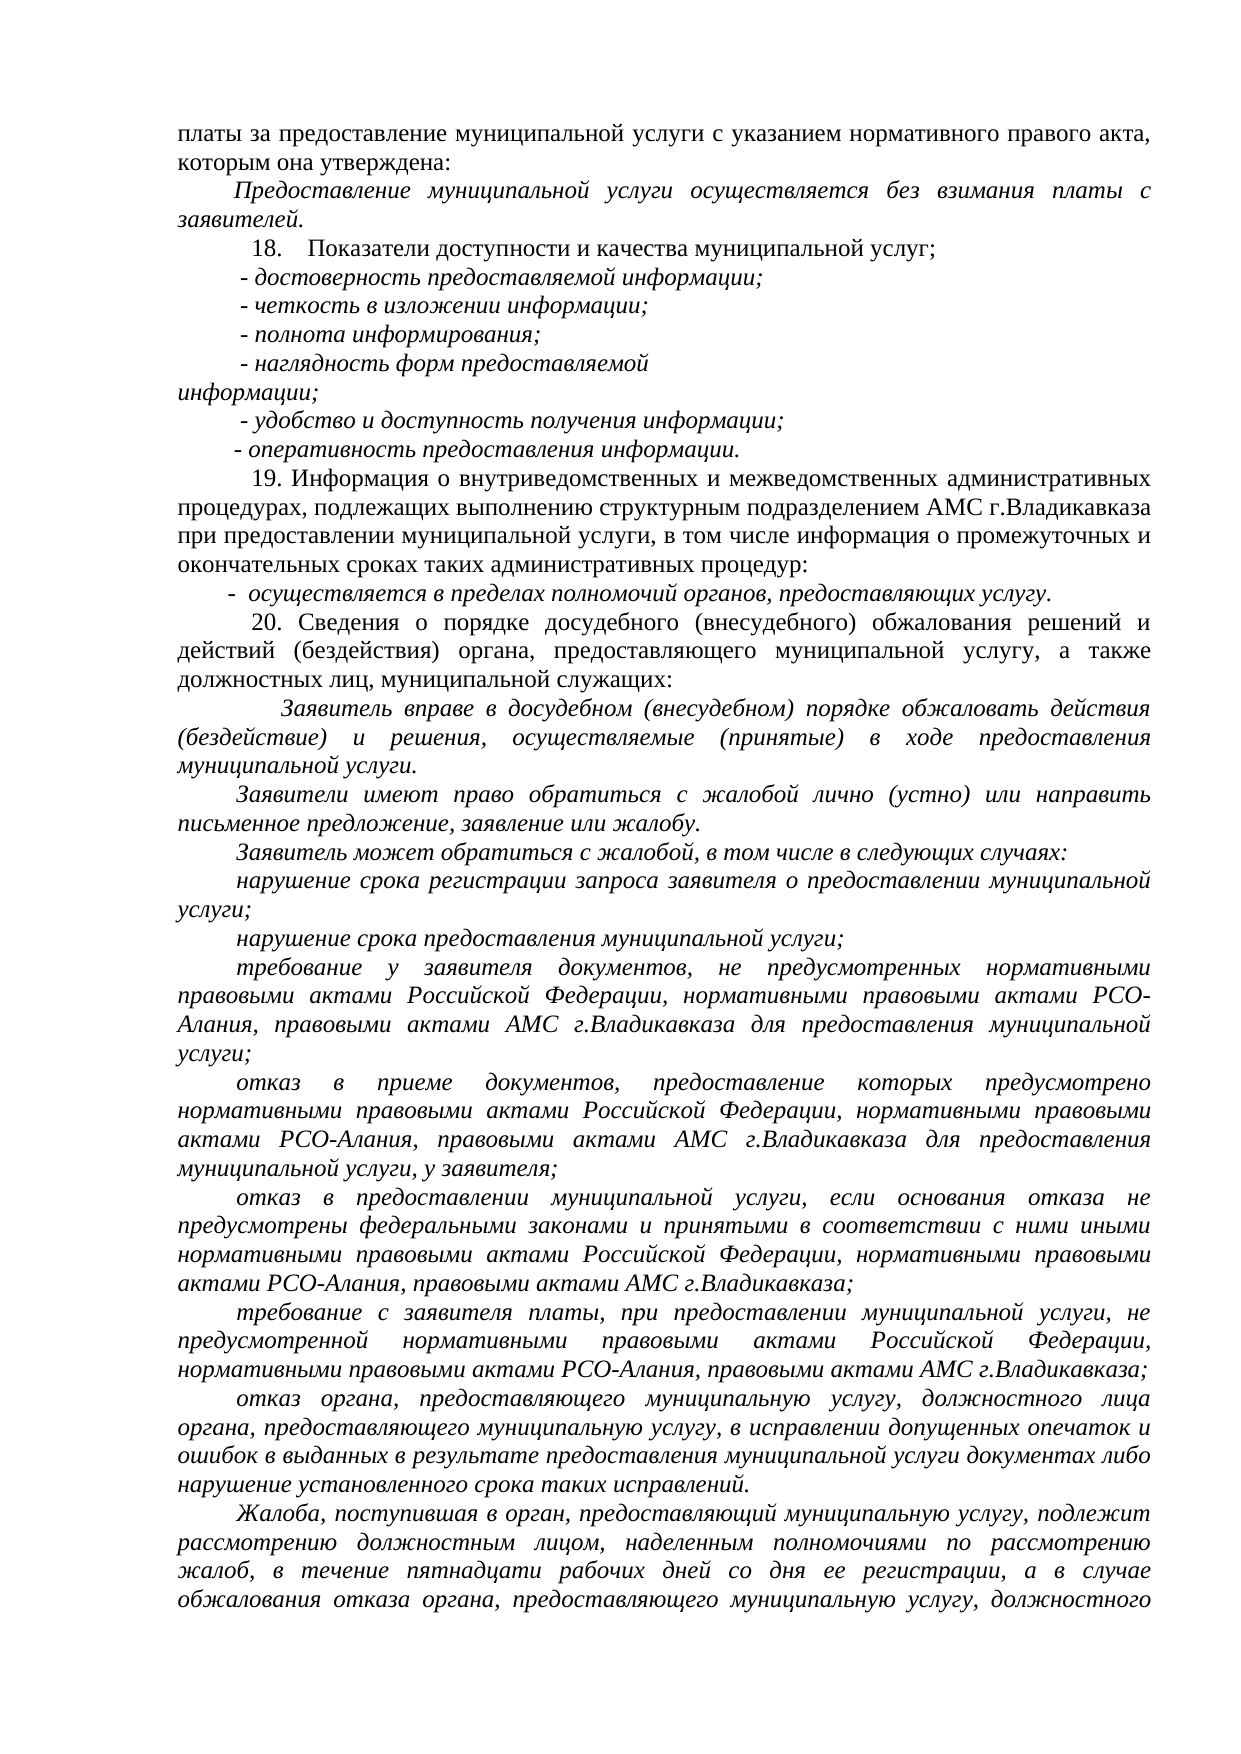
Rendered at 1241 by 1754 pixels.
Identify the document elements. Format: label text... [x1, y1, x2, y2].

text 19. Информация о внутриведомственных и межведомственных административных процедурах, подлежащих выполнению структурным подразделением АМС г.Владикавказа при предоставлении муниципальной услуги, в том числе информация о промежуточных и окончательных сроках таких административных процедур: [177, 463, 1152, 578]
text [177, 118, 1152, 176]
text нарушение срока регистрации запроса заявителя о предоставлении муниципальной услуги; [177, 866, 1152, 923]
text Заявитель вправе в досудебном (внесудебном) порядке обжаловать действия (бездействие) и решения, осуществляемые (принятые) в ходе предоставления муниципальной услуги. [177, 693, 1152, 779]
text 20. Сведения о порядке досудебного (внесудебного) обжалования решений и действий (бездействия) органа, предоставляющего муниципальной услугу, а также должностных лиц, муниципальной служащих: [177, 607, 1152, 693]
text отказ в предоставлении муниципальной услуги, если основания отказа не предусмотрены федеральными законами и принятыми в соответствии с ними иными нормативными правовыми актами Российской Федерации, нормативными правовыми актами РСО-Алания, правовыми актами АМС г.Владикавказа; [177, 1182, 1152, 1297]
text - осуществляется в пределах полномочий органов, предоставляющих услугу. [177, 578, 1152, 607]
text отказ в приеме документов, предоставление которых предусмотрено нормативными правовыми актами Российской Федерации, нормативными правовыми актами РСО-Алания, правовыми актами АМС г.Владикавказа для предоставления муниципальной услуги, у заявителя; [177, 1067, 1152, 1182]
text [177, 1498, 1152, 1613]
text - достоверность предоставляемой информации; - четкость в изложении информации; - полнота информирования; - наглядность форм предоставляемой информации; [177, 262, 1152, 406]
text 18. Показатели доступности и качества муниципальной услуг; [177, 233, 1152, 262]
text отказ органа, предоставляющего муниципальную услугу, должностного лица органа, предоставляющего муниципальную услугу, в исправлении допущенных опечаток и ошибок в выданных в результате предоставления муниципальной услуги документах либо нарушение установленного срока таких исправлений. [177, 1383, 1152, 1498]
text - удобство и доступность получения информации; - оперативность предоставления информации. [177, 406, 1152, 463]
text требование с заявителя платы, при предоставлении муниципальной услуги, не предусмотренной нормативными правовыми актами Российской Федерации, нормативными правовыми актами РСО-Алания, правовыми актами АМС г.Владикавказа; [177, 1297, 1152, 1383]
text Предоставление муниципальной услуги осуществляется без взимания платы с заявителей. [177, 176, 1152, 233]
text требование у заявителя документов, не предусмотренных нормативными правовыми актами Российской Федерации, нормативными правовыми актами РСО-Алания, правовыми актами АМС г.Владикавказа для предоставления муниципальной услуги; [177, 952, 1152, 1067]
text Заявитель может обратиться с жалобой, в том числе в следующих случаях: [177, 837, 1152, 866]
text нарушение срока предоставления муниципальной услуги; [177, 923, 1152, 952]
text Заявители имеют право обратиться с жалобой лично (устно) или направить письменное предложение, заявление или жалобу. [177, 779, 1152, 837]
